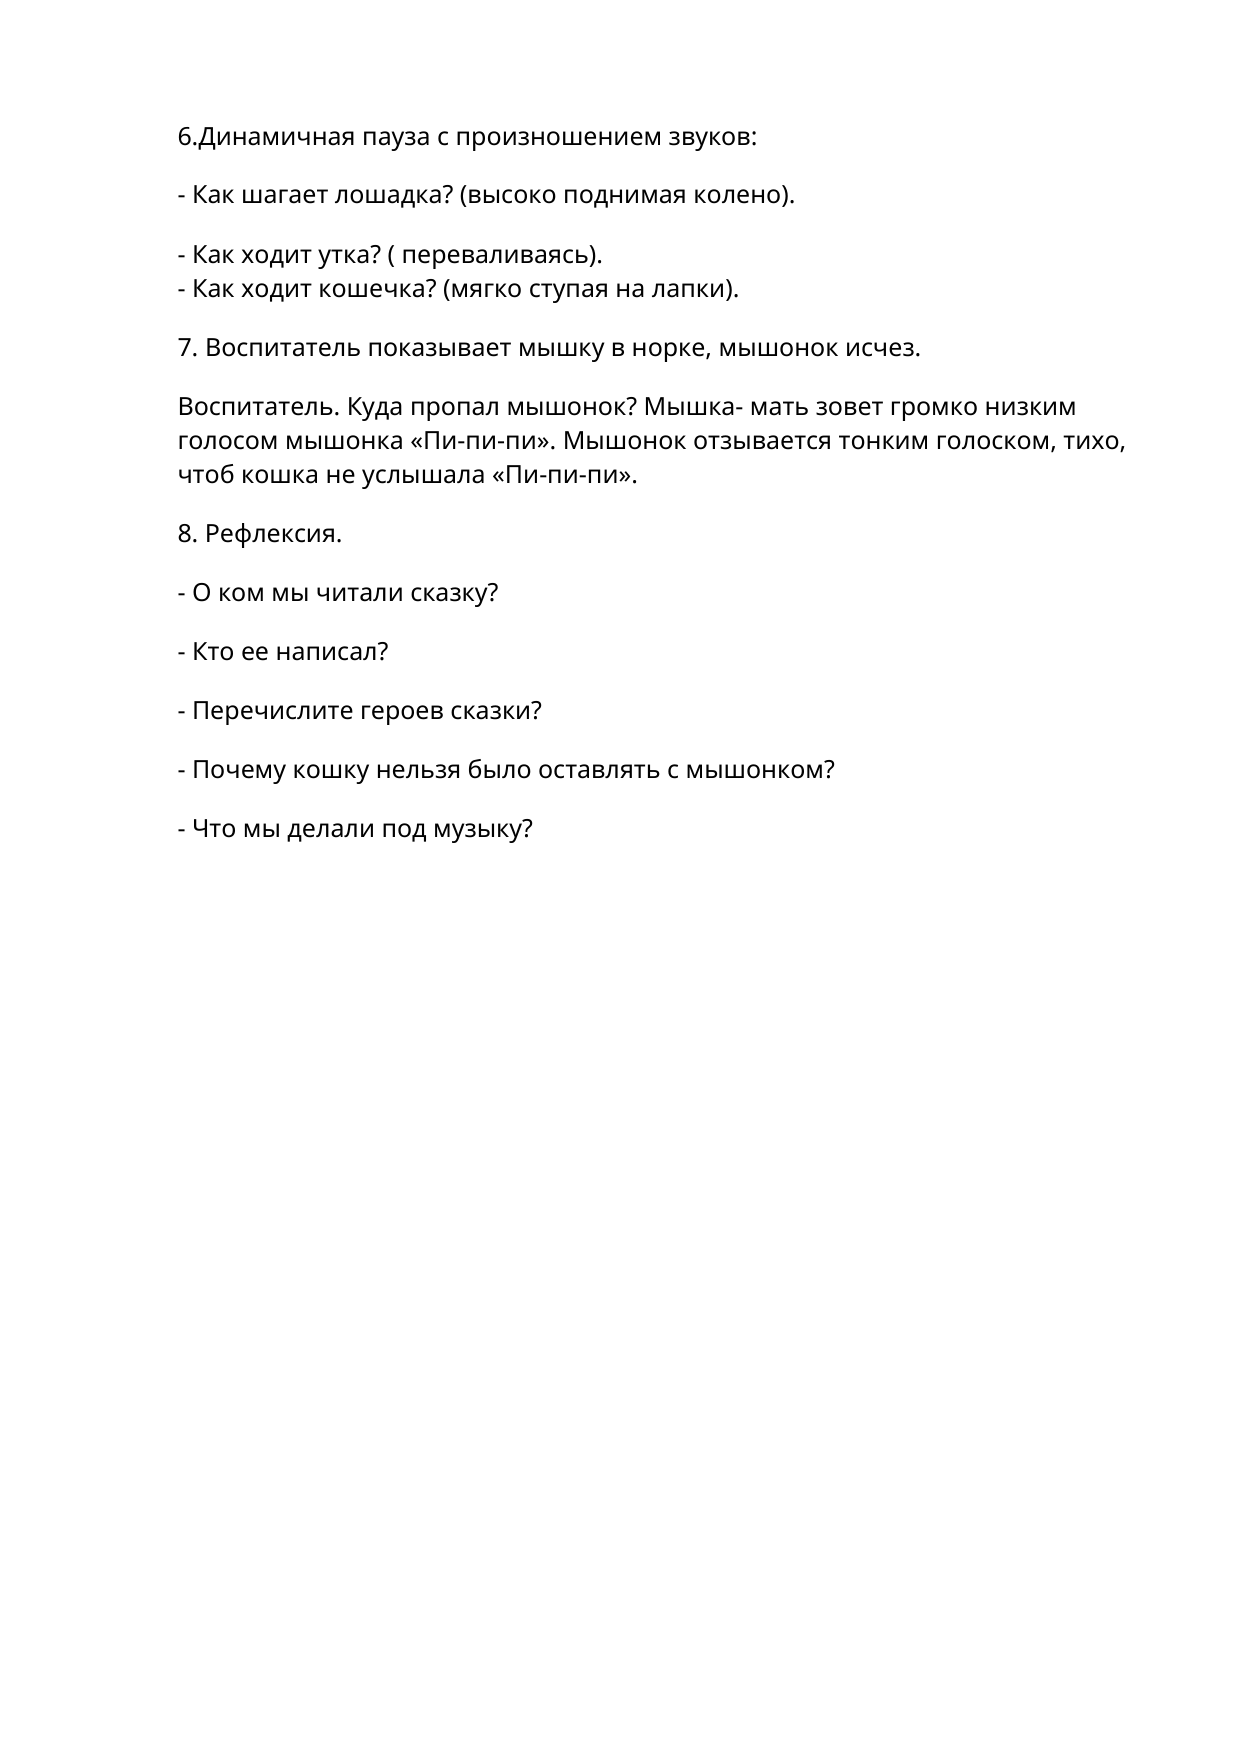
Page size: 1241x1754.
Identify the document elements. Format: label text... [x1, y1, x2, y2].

text - Что мы делали под музыку? [177, 811, 1152, 845]
text - Кто ее написал? [177, 634, 1152, 668]
text Воспитатель. Куда пропал мышонок? Мышка- мать зовет громко низким голосом мышонка «Пи-пи-пи». Мышонок отзывается тонким голоском, тихо, чтоб кошка не услышала «Пи-пи-пи». [177, 388, 1152, 491]
text 8. Рефлексия. [177, 516, 1152, 550]
text 6.Динамичная пауза с произношением звуков: [177, 118, 1152, 152]
text - Перечислите героев сказки? [177, 693, 1152, 727]
text - Как шагает лошадка? (высоко поднимая колено). [177, 177, 1152, 211]
text 7. Воспитатель показывает мышку в норке, мышонок исчез. [177, 329, 1152, 363]
text - Как ходит утка? ( переваливаясь). [177, 236, 1152, 270]
text - О ком мы читали сказку? [177, 575, 1152, 609]
text - Почему кошку нельзя было оставлять с мышонком? [177, 752, 1152, 786]
text - Как ходит кошечка? (мягко ступая на лапки). [177, 270, 1152, 304]
